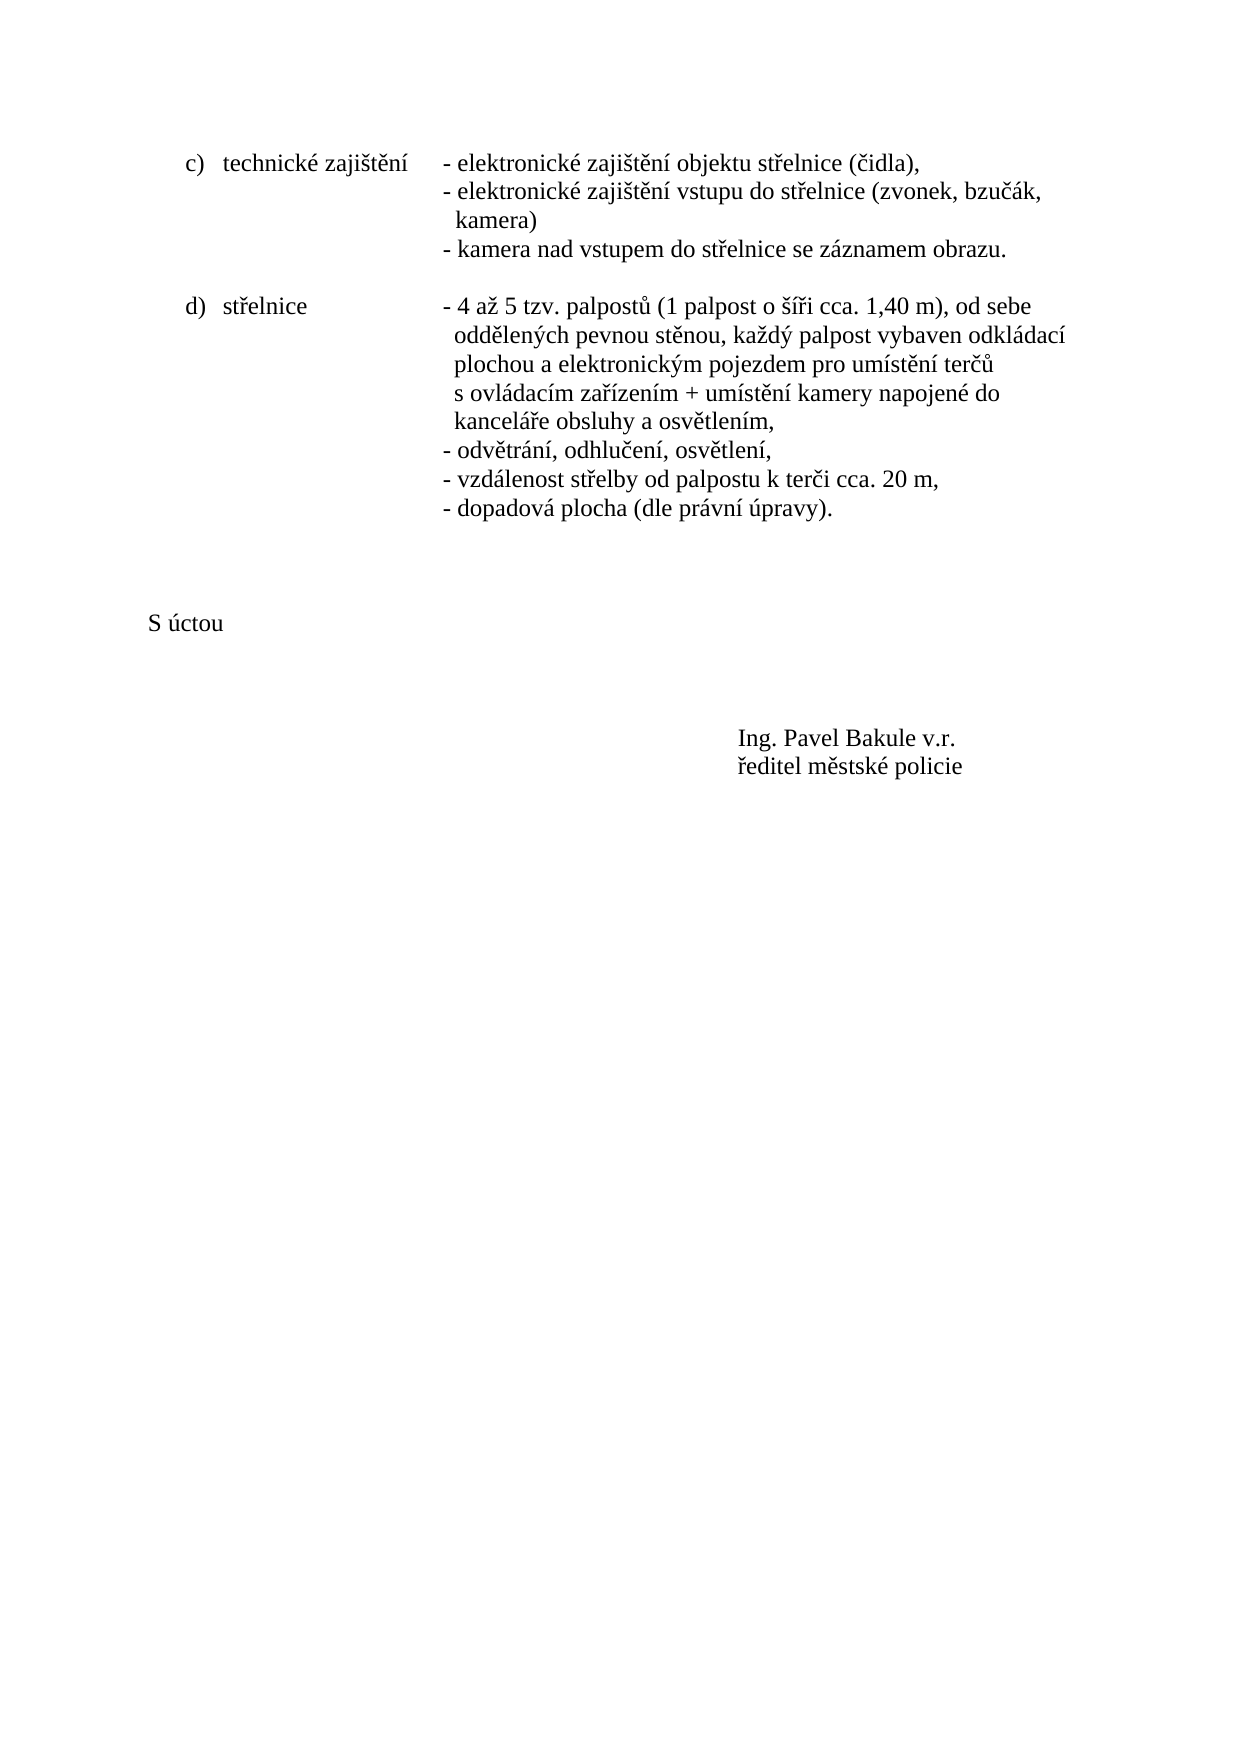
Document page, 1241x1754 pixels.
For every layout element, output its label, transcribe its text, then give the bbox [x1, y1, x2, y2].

list - elektronické zajištění vstupu do střelnice (zvonek, bzučák, [443, 176, 1093, 205]
list - dopadová plocha (dle právní úpravy). [223, 493, 1093, 521]
text Ing. Pavel Bakule v.r. [664, 723, 1093, 751]
list - kamera nad vstupem do střelnice se záznamem obrazu. [443, 234, 1093, 263]
list - odvětrání, odhlučení, osvětlení, [223, 435, 1093, 464]
list plochou a elektronickým pojezdem pro umístění terčů [223, 349, 1093, 378]
list - vzdálenost střelby od palpostu k terči cca. 20 m, [223, 464, 1093, 493]
text S úctou [148, 608, 1093, 636]
list technické zajištění - elektronické zajištění objektu střelnice (čidla), [185, 148, 1093, 176]
list střelnice - 4 až 5 tzv. palpostů (1 palpost o šíři cca. 1,40 m), od sebe [185, 291, 1093, 320]
list oddělených pevnou stěnou, každý palpost vybaven odkládací [223, 320, 1093, 349]
text ředitel městské policie [664, 751, 1093, 780]
list s ovládacím zařízením + umístění kamery napojené do [223, 378, 1093, 406]
list kanceláře obsluhy a osvětlením, [223, 406, 1093, 435]
list kamera) [443, 205, 1093, 234]
